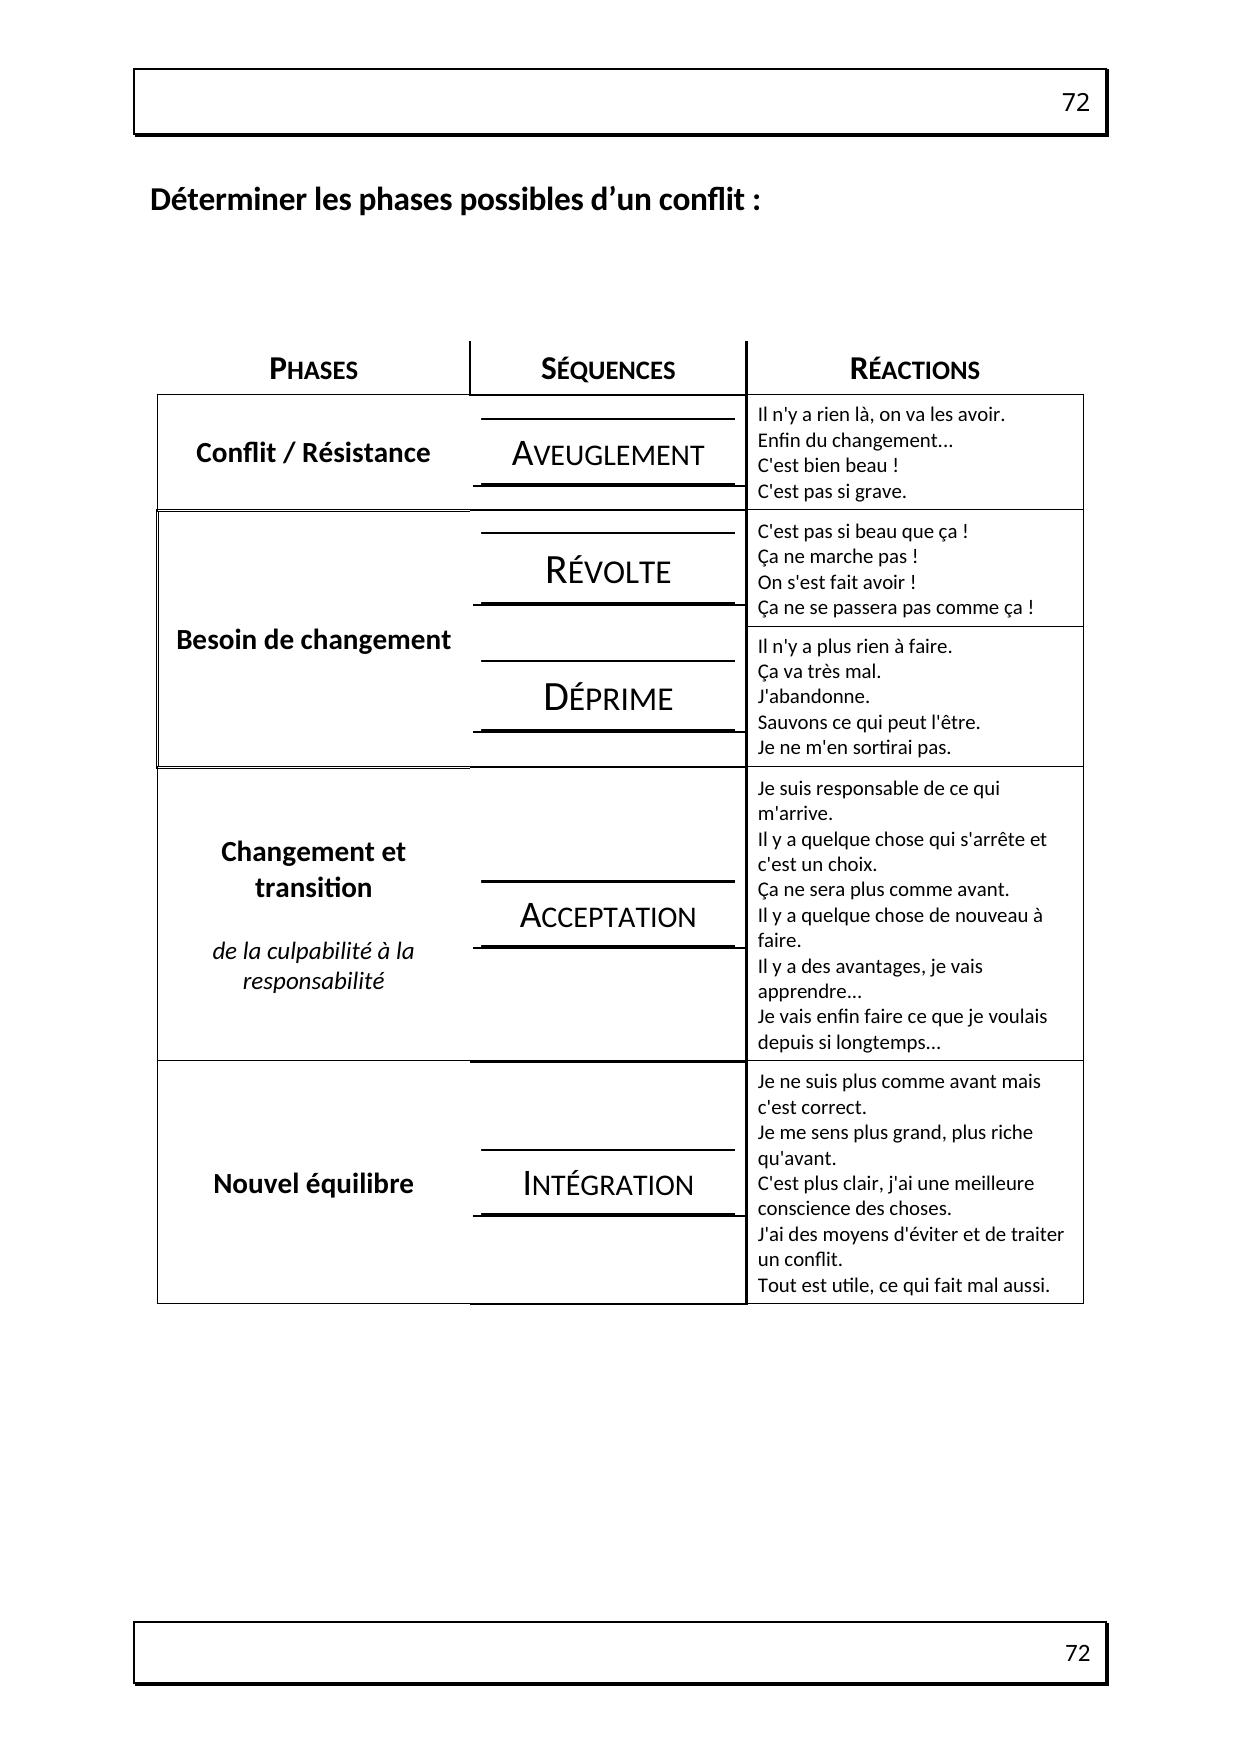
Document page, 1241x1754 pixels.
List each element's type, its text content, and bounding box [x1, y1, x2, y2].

table_header Séquences [471, 341, 745, 393]
table_cell Déprime [470, 626, 745, 766]
table_cell Nouvel équilibre [158, 1061, 470, 1303]
table_cell Changement et transition de la culpabilité à la responsabilité [158, 769, 470, 1060]
table_cell Je suis responsable de ce qui m'arrive. Il y a quelque chose qui s'arrête et c'est un choix. Ça ne sera plus comme avant. Il y a quelque chose de nouveau à faire. Il y a des avantages, je vais apprendre... Je vais enfin faire ce que je voulais depuis si longtemps... [748, 767, 1083, 1060]
table_header Phases [157, 341, 469, 393]
table_cell Il n'y a rien là, on va les avoir. Enfin du changement... C'est bien beau ! C'est pas si grave. [748, 395, 1083, 509]
table_header Réactions [748, 341, 1083, 393]
table_cell Je ne suis plus comme avant mais c'est correct. Je me sens plus grand, plus riche qu'avant. C'est plus clair, j'ai une meilleure conscience des choses. J'ai des moyens d'éviter et de traiter un conflit. Tout est utile, ce qui fait mal aussi. [748, 1061, 1083, 1303]
table_cell Intégration [470, 1063, 745, 1303]
table_cell Besoin de changement [159, 512, 470, 766]
table_cell Conflit / Résistance [158, 395, 470, 509]
table_cell Acceptation [470, 768, 745, 1060]
table_cell Il n'y a plus rien à faire. Ça va très mal. J'abandonne. Sauvons ce qui peut l'être. Je ne m'en sortirai pas. [748, 627, 1083, 766]
table_cell C'est pas si beau que ça ! Ça ne marche pas ! On s'est fait avoir ! Ça ne se passera pas comme ça ! [748, 510, 1083, 626]
text Déterminer les phases possibles d’un conflit : [150, 148, 1090, 219]
table_cell Aveuglement [470, 396, 745, 509]
table_cell Révolte [470, 511, 745, 626]
